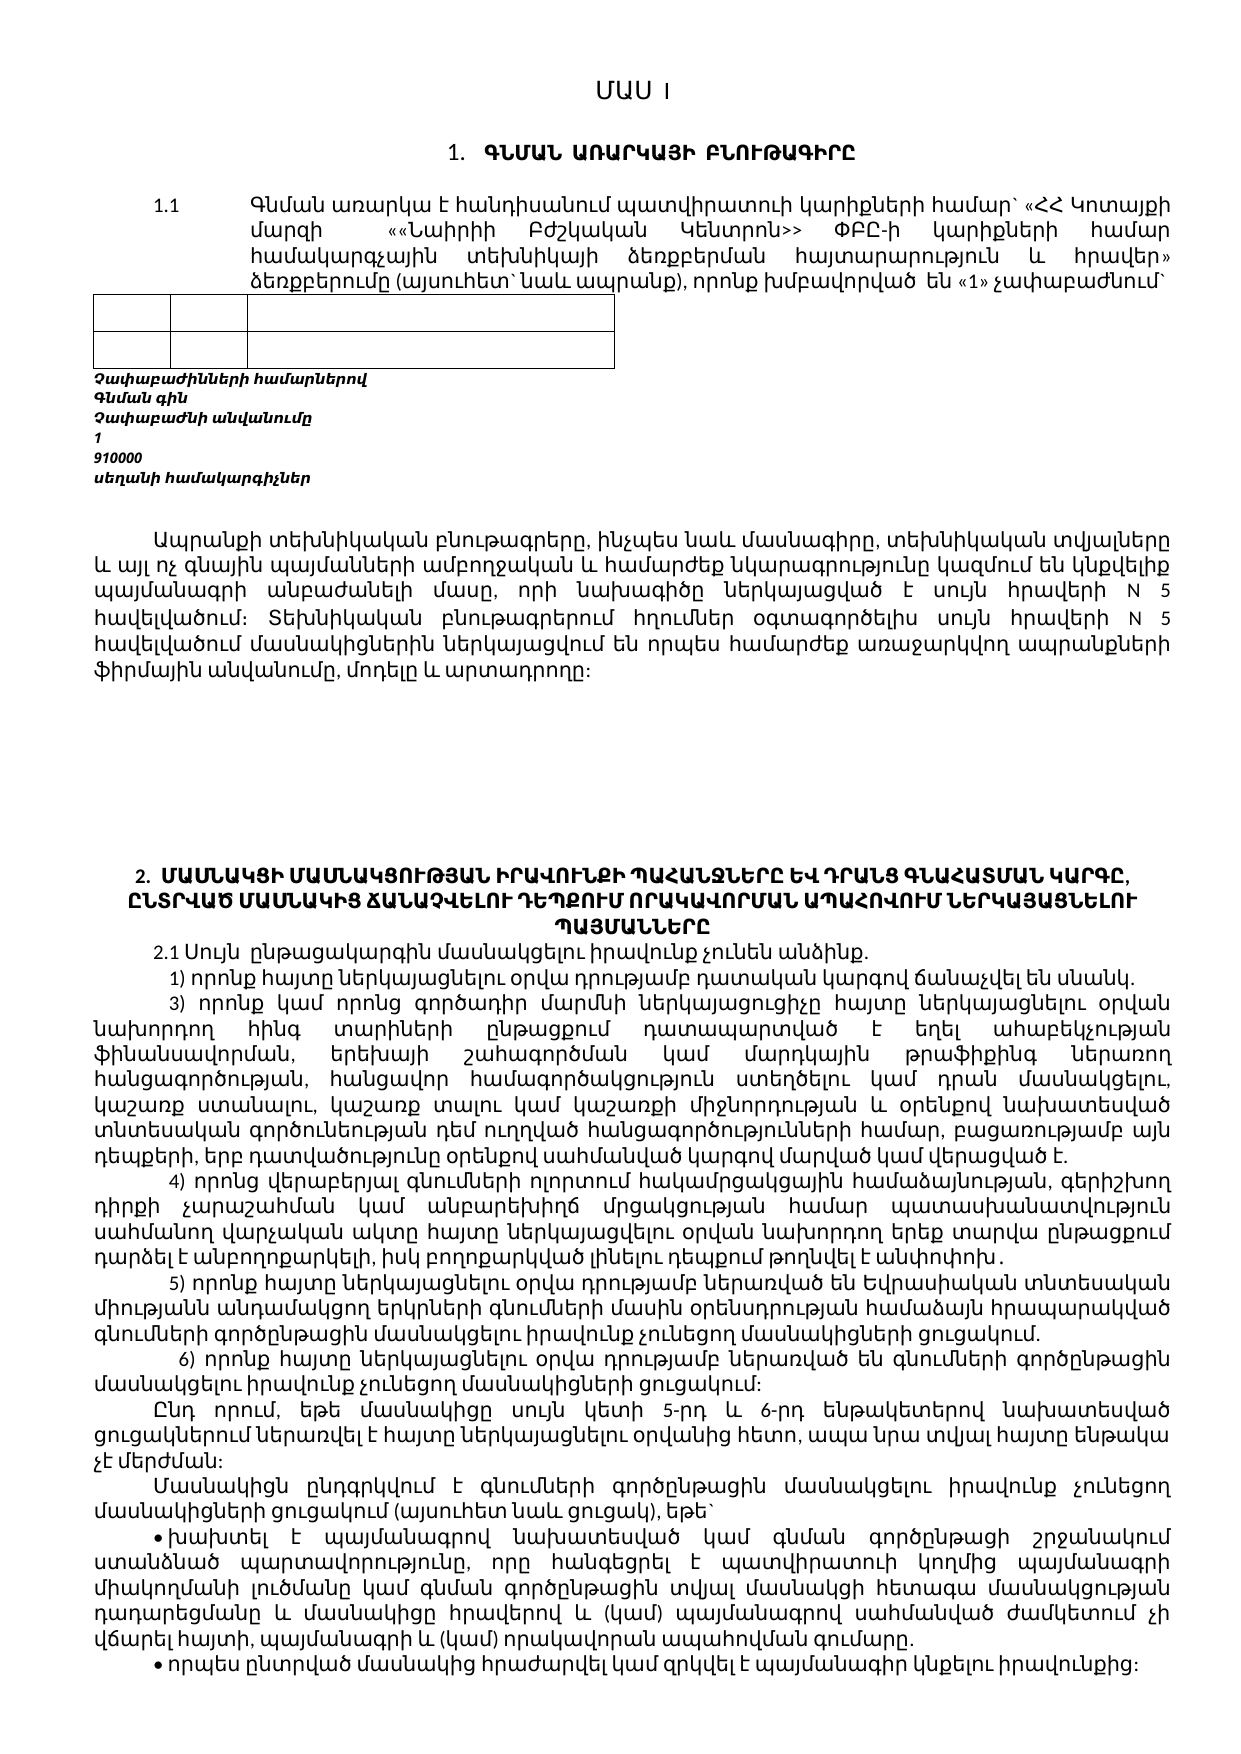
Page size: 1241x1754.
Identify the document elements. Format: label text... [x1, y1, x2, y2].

text 5) որոնք հայտը ներկայացնելու օրվա դրությամբ ներառված են Եվրասիական տնտեսական միությանն անդամակցող երկրների գնումների մասին օրենսդրության համաձայն հրապարակված գնումների գործընթացին մասնակցելու իրավունք չունեցող մասնակիցների ցուցակում. [94, 1270, 1171, 1346]
subtitle Գնման առարկա է հանդիսանում պատվիրատուի կարիքների համար` «ՀՀ Կոտայքի մարզի ««Նաիրիի Բժշկական Կենտրոն>> ՓԲԸ-ի կարիքների համար համակարգչային տեխնիկայի ձեռքբերման հայտարարություն և հրավեր» ձեռքբերումը (այսուհետ` նաև ապրանք), որոնք խմբավորված են «1» չափաբաժնում` [153, 192, 1171, 294]
list ԳՆՄԱՆ ԱՌԱՐԿԱՅԻ ԲՆՈՒԹԱԳԻՐԸ [131, 136, 1171, 167]
text 1) որոնք հայտը ներկայացնելու օրվա դրությամբ դատական կարգով ճանաչվել են սնանկ. [94, 965, 1171, 990]
text 6) որոնք հայտը ներկայացնելու օրվա դրությամբ ներառված են գնումների գործընթացին մասնակցելու իրավունք չունեցող մասնակիցների ցուցակում: [94, 1346, 1171, 1397]
text 2.1 Սույն ընթացակարգին մասնակցելու իրավունք չունեն անձինք. [94, 939, 1171, 965]
text 4) որոնց վերաբերյալ գնումների ոլորտում հակամրցակցային համաձայնության, գերիշխող դիրքի չարաշահման կամ անբարեխիղճ մրցակցության համար պատասխանատվություն սահմանող վարչական ակտը հայտը ներկայացվելու օրվան նախորդող երեք տարվա ընթացքում դարձել է անբողոքարկելի, իսկ բողոքարկված լինելու դեպքում թողնվել է անփոփոխ․ [94, 1168, 1171, 1270]
text Մասնակիցն ընդգրկվում է գնումների գործընթացին մասնակցելու իրավունք չունեցող մասնակիցների ցուցակում (այսուհետ նաև ցուցակ), եթե` [94, 1473, 1171, 1524]
text 2. ՄԱՍՆԱԿՑԻ ՄԱՍՆԱԿՑՈՒԹՅԱՆ ԻՐԱՎՈՒՆՔԻ ՊԱՀԱՆՋՆԵՐԸ ԵՎ ԴՐԱՆՑ ԳՆԱՀԱՏՄԱՆ ԿԱՐԳԸ, ԸՆՏՐՎԱԾ ՄԱՍՆԱԿԻՑ ՃԱՆԱՉՎԵԼՈՒ ԴԵՊՔՈՒՄ ՈՐԱԿԱՎՈՐՄԱՆ ԱՊԱՀՈՎՈՒՄ ՆԵՐԿԱՅԱՑՆԵԼՈՒ ՊԱՅՄԱՆՆԵՐԸ [94, 863, 1171, 939]
text Ընդ որում, եթե մասնակիցը սույն կետի 5-րդ և 6-րդ ենթակետերով նախատեսված ցուցակներում ներառվել է հայտը ներկայացնելու օրվանից հետո, ապա նրա տվյալ հայտը ենթակա չէ մերժման: [94, 1397, 1171, 1473]
text Ապրանքի տեխնիկական բնութագրերը, ինչպես նաև մասնագիրը, տեխնիկական տվյալները և այլ ոչ գնային պայմանների ամբողջական և համարժեք նկարագրությունը կազմում են կնքվելիք պայմանագրի անբաժանելի մասը, որի նախագիծը ներկայացված է սույն հրավերի N 5 հավելվածում։ Տեխնիկական բնութագրերում հղումներ օգտագործելիս սույն հրավերի N 5 հավելվածում մասնակիցներին ներկայացվում են որպես համարժեք առաջարկվող ապրանքների ֆիրմային անվանումը, մոդելը և արտադրողը: [94, 527, 1171, 682]
text • խախտել է պայմանագրով նախատեսված կամ գնման գործընթացի շրջանակում ստանձնած պարտավորությունը, որը հանգեցրել է պատվիրատուի կողմից պայմանագրի միակողմանի լուծմանը կամ գնման գործընթացին տվյալ մասնակցի հետագա մասնակցության դադարեցմանը և մասնակիցը հրավերով և (կամ) պայմանագրով սահմանված ժամկետում չի վճարել հայտի, պայմանագրի և (կամ) որակավորան ապահովման գումարը. [94, 1524, 1171, 1651]
text ՄԱՍ I [94, 75, 1171, 106]
text • որպես ընտրված մասնակից հրաժարվել կամ զրկվել է պայմանագիր կնքելու իրավունքից: [94, 1651, 1171, 1677]
text 3) որոնք կամ որոնց գործադիր մարմնի ներկայացուցիչը հայտը ներկայացնելու օրվան նախորդող հինգ տարիների ընթացքում դատապարտված է եղել ահաբեկչության ֆինանսավորման, երեխայի շահագործման կամ մարդկային թրաֆիքինգ ներառող հանցագործության, հանցավոր համագործակցություն ստեղծելու կամ դրան մասնակցելու, կաշառք ստանալու, կաշառք տալու կամ կաշառքի միջնորդության և օրենքով նախատեսված տնտեսական գործունեության դեմ ուղղված հանցագործությունների համար, բացառությամբ այն դեպքերի, երբ դատվածությունը օրենքով սահմանված կարգով մարված կամ վերացված է. [94, 990, 1171, 1168]
